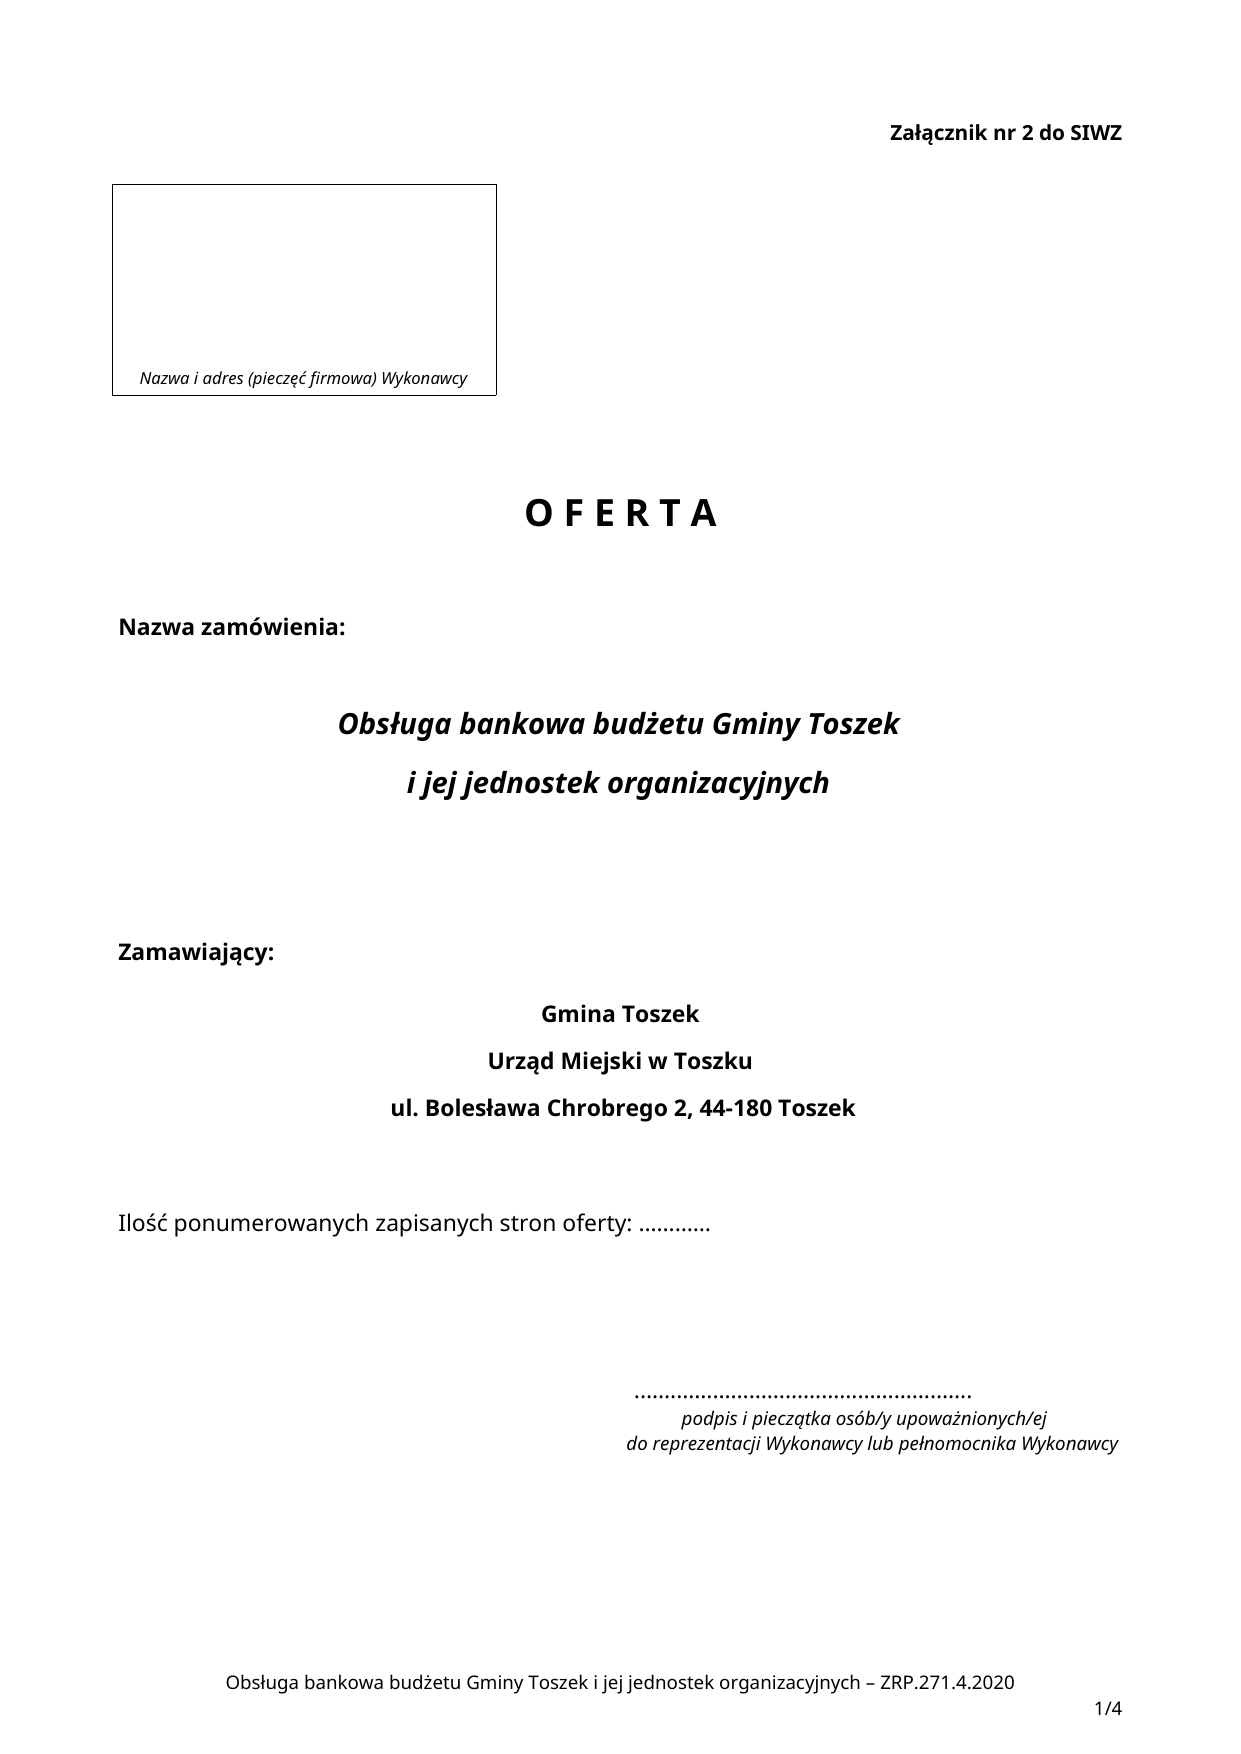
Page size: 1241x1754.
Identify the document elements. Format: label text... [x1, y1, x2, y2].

text Zamawiający: [118, 936, 1122, 967]
text Ilość ponumerowanych zapisanych stron oferty: ………… [118, 1207, 1122, 1238]
text Gmina Toszek [118, 998, 1122, 1029]
text Załącznik nr 2 do SIWZ [118, 118, 1122, 147]
text Urząd Miejski w Toszku [118, 1045, 1122, 1076]
text O F E R T A [118, 486, 1122, 537]
text ul. Bolesława Chrobrego 2, 44-180 Toszek [118, 1092, 1122, 1123]
text Nazwa zamówienia: [118, 611, 1122, 642]
text Obsługa bankowa budżetu Gminy Toszek i jej jednostek organizacyjnych [118, 703, 1122, 802]
text podpis i pieczątka osób/y upoważnionych/ej do reprezentacji Wykonawcy lub pełnomocnika Wykonawcy [192, 1405, 1122, 1456]
table_header Nazwa i adres (pieczęć firmowa) Wykonawcy [113, 185, 496, 395]
text .………………………………………………. [192, 1373, 1122, 1405]
